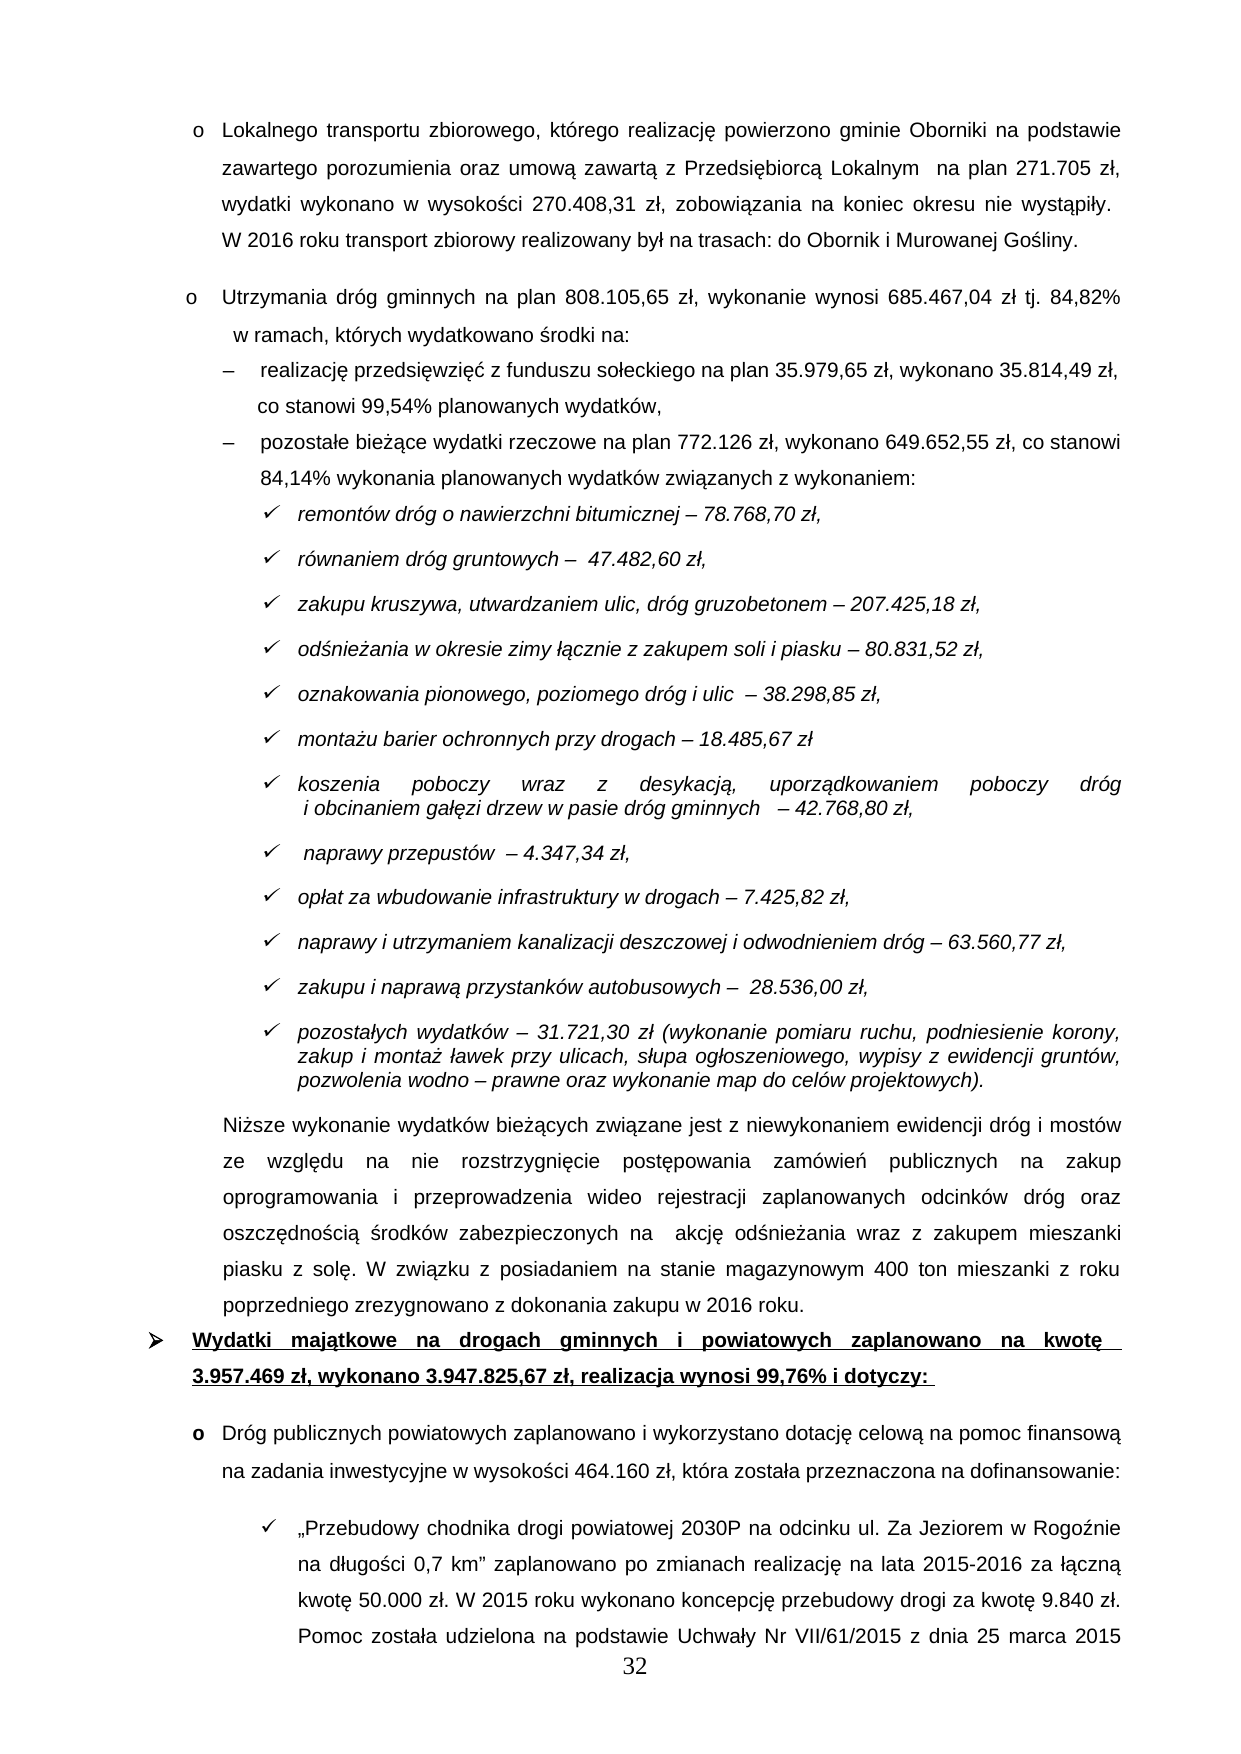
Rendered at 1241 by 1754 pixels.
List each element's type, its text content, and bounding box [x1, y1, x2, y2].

list koszenia poboczy wraz z desykacją, uporządkowaniem poboczy dróg i obcinaniem gałęzi drzew w pasie dróg gminnych – 42.768,80 zł, [260, 771, 1122, 819]
list zakupu i naprawą przystanków autobusowych – 28.536,00 zł, [260, 975, 1122, 999]
list Dróg publicznych powiatowych zaplanowano i wykorzystano dotację celową na pomoc finansową na zadania inwestycyjne w wysokości 464.160 zł, która została przeznaczona na dofinansowanie: [192, 1421, 1122, 1483]
list remontów dróg o nawierzchni bitumicznej – 78.768,70 zł, [260, 502, 1122, 526]
list opłat za wbudowanie infrastruktury w drogach – 7.425,82 zł, [260, 885, 1122, 909]
list zakupu kruszywa, utwardzaniem ulic, dróg gruzobetonem – 207.425,18 zł, [260, 592, 1122, 616]
list oznakowania pionowego, poziomego dróg i ulic – 38.298,85 zł, [260, 682, 1122, 706]
text co stanowi 99,54% planowanych wydatków, [223, 394, 1122, 418]
list Lokalnego transportu zbiorowego, którego realizację powierzono gminie Oborniki na podstawie zawartego porozumienia oraz umową zawartą z Przedsiębiorcą Lokalnym na plan 271.705 zł, wydatki wykonano w wysokości 270.408,31 zł, zobowiązania na koniec okresu nie wystąpiły. W 2016 roku transport zbiorowy realizowany był na trasach: do Obornik i Murowanej Gośliny. [192, 118, 1122, 252]
list Utrzymania dróg gminnych na plan 808.105,65 zł, wykonanie wynosi 685.467,04 zł tj. 84,82% w ramach, których wydatkowano środki na: [185, 284, 1122, 346]
list Wydatki majątkowe na drogach gminnych i powiatowych zaplanowano na kwotę 3.957.469 zł, wykonano 3.947.825,67 zł, realizacja wynosi 99,76% i dotyczy: [148, 1328, 1122, 1388]
list naprawy przepustów – 4.347,34 zł, [260, 840, 1122, 864]
list montażu barier ochronnych przy drogach – 18.485,67 zł [260, 727, 1122, 751]
text – pozostałe bieżące wydatki rzeczowe na plan 772.126 zł, wykonano 649.652,55 zł, co stanowi 84,14% wykonania planowanych wydatków związanych z wykonaniem: [223, 430, 1122, 490]
list pozostałych wydatków – 31.721,30 zł (wykonanie pomiaru ruchu, podniesienie korony, zakup i montaż ławek przy ulicach, słupa ogłoszeniowego, wypisy z ewidencji gruntów, pozwolenia wodno – prawne oraz wykonanie map do celów projektowych). [260, 1020, 1122, 1092]
list odśnieżania w okresie zimy łącznie z zakupem soli i piasku – 80.831,52 zł, [260, 637, 1122, 661]
text Niższe wykonanie wydatków bieżących związane jest z niewykonaniem ewidencji dróg i mostów ze względu na nie rozstrzygnięcie postępowania zamówień publicznych na zakup oprogramowania i przeprowadzenia wideo rejestracji zaplanowanych odcinków dróg oraz oszczędnością środków zabezpieczonych na akcję odśnieżania wraz z zakupem mieszanki piasku z solę. W związku z posiadaniem na stanie magazynowym 400 ton mieszanki z roku poprzedniego zrezygnowano z dokonania zakupu w 2016 roku. [223, 1113, 1122, 1316]
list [260, 1516, 1122, 1648]
list naprawy i utrzymaniem kanalizacji deszczowej i odwodnieniem dróg – 63.560,77 zł, [260, 930, 1122, 954]
list równaniem dróg gruntowych – 47.482,60 zł, [260, 547, 1122, 571]
text – realizację przedsięwzięć z funduszu sołeckiego na plan 35.979,65 zł, wykonano 35.814,49 zł, [223, 358, 1122, 382]
